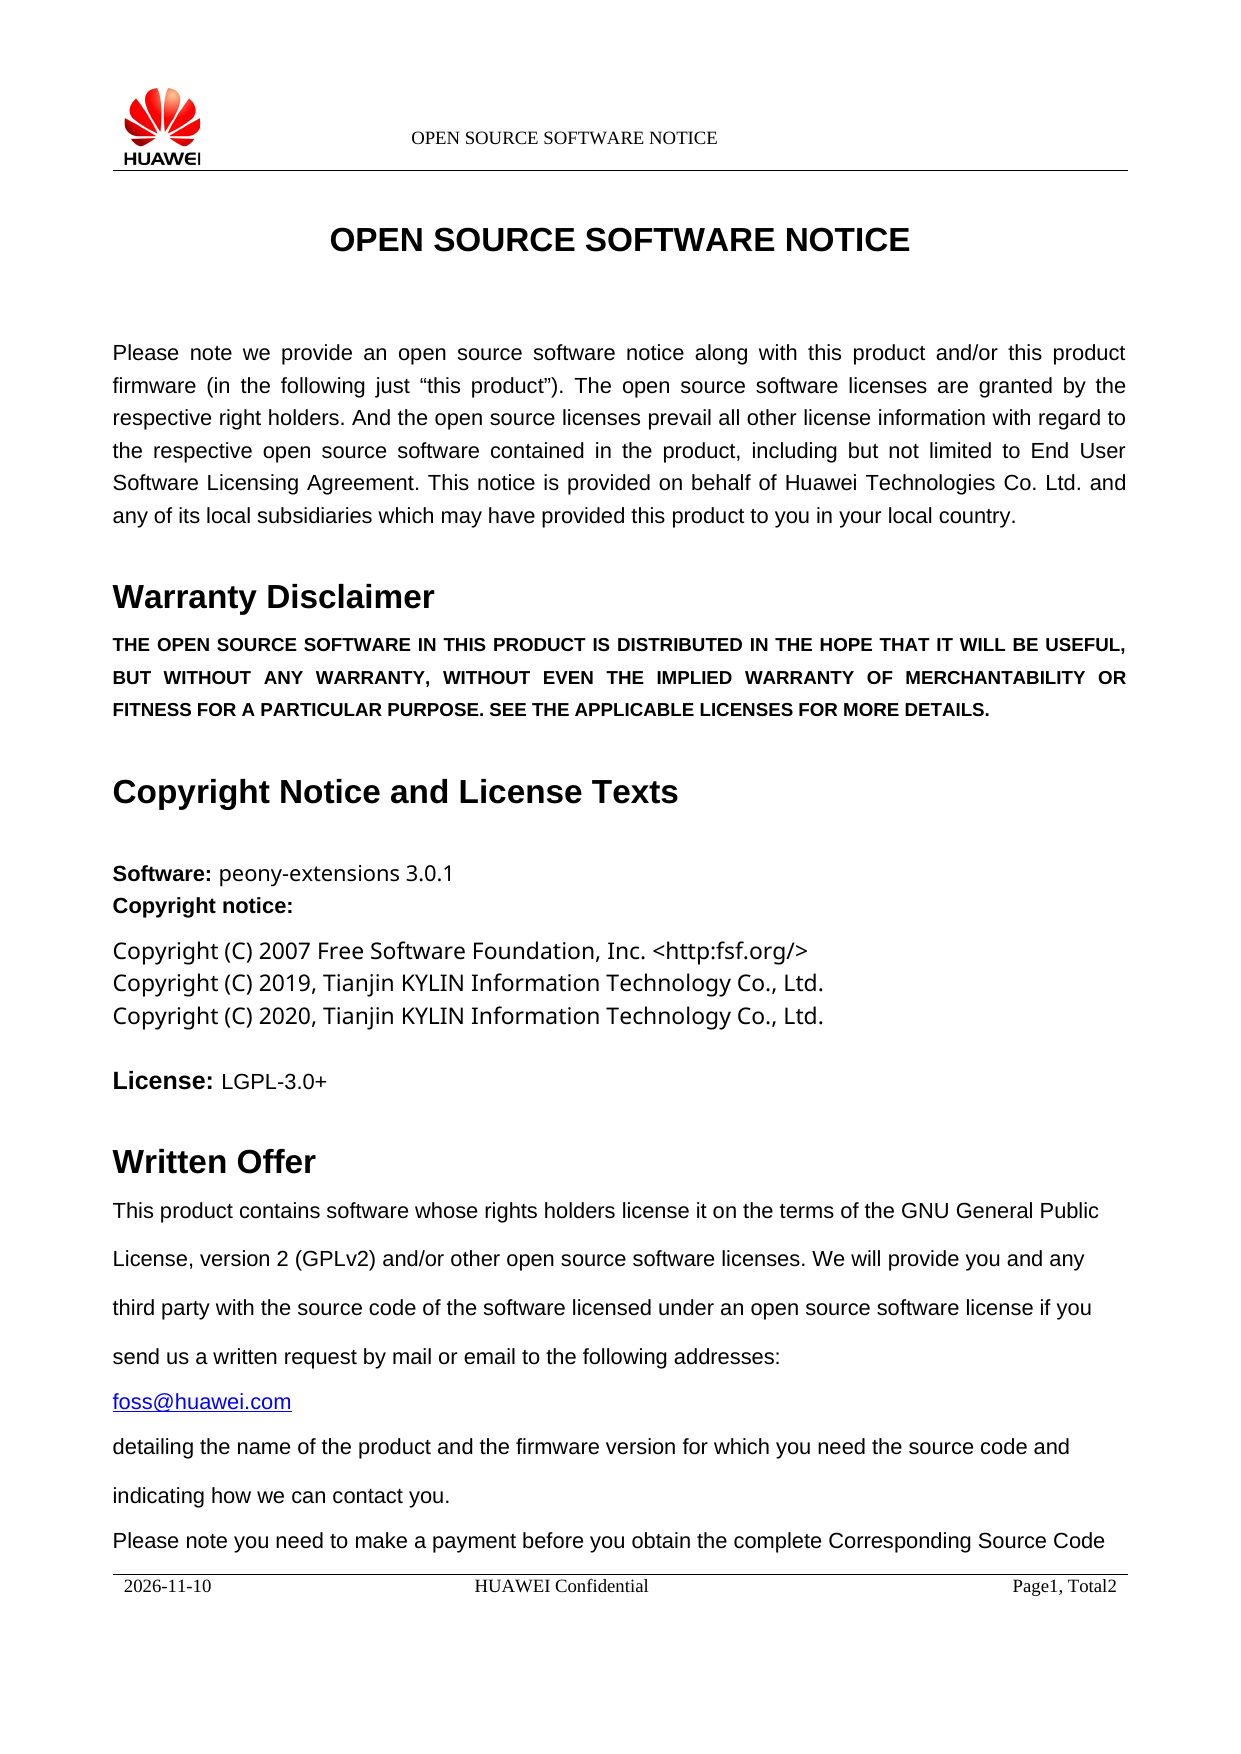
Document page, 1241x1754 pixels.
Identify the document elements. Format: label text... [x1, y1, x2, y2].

text Written Offer [112, 1129, 1128, 1194]
text Copyright (C) 2007 Free Software Foundation, Inc. <http:fsf.org/> Copyright (C) 2019, Tianjin KYLIN Information Technology Co., Ltd. Copyright (C) 2020, Tianjin KYLIN Information Technology Co., Ltd. [112, 934, 1128, 1064]
text Please note we provide an open source software notice along with this product and/or this product firmware (in the following just “this product”). The open source software licenses are granted by the respective right holders. And the open source licenses prevail all other license information with regard to the respective open source software contained in the product, including but not limited to End User Software Licensing Agreement. This notice is provided on behalf of Huawei Technologies Co. Ltd. and any of its local subsidiaries which may have provided this product to you in your local country. [112, 336, 1128, 531]
text OPEN SOURCE SOFTWARE NOTICE [112, 206, 1128, 271]
title Software: peony-extensions 3.0.1 [112, 856, 1128, 889]
text This product contains software whose rights holders license it on the terms of the GNU General Public License, version 2 (GPLv2) and/or other open source software licenses. We will provide you and any third party with the source code of the software licensed under an open source software license if you send us a written request by mail or email to the following addresses: [112, 1194, 1128, 1373]
text foss@huawei.com [112, 1385, 1128, 1418]
text The open source software in this product is distributed in the hope that it will be useful, but WITHOUT ANY WARRANTY, without even the implied warranty of MERCHANTABILITY or FITNESS FOR A PARTICULAR PURPOSE. See the applicable licenses for more details. [112, 629, 1128, 726]
text Copyright Notice and License Texts [112, 759, 1128, 824]
text detailing the name of the product and the firmware version for which you need the source code and indicating how we can contact you. [112, 1430, 1128, 1512]
text Warranty Disclaimer [112, 564, 1128, 629]
text License: LGPL-3.0+ [112, 1064, 1128, 1096]
text Copyright notice: [112, 889, 1128, 921]
picture [124, 88, 201, 165]
